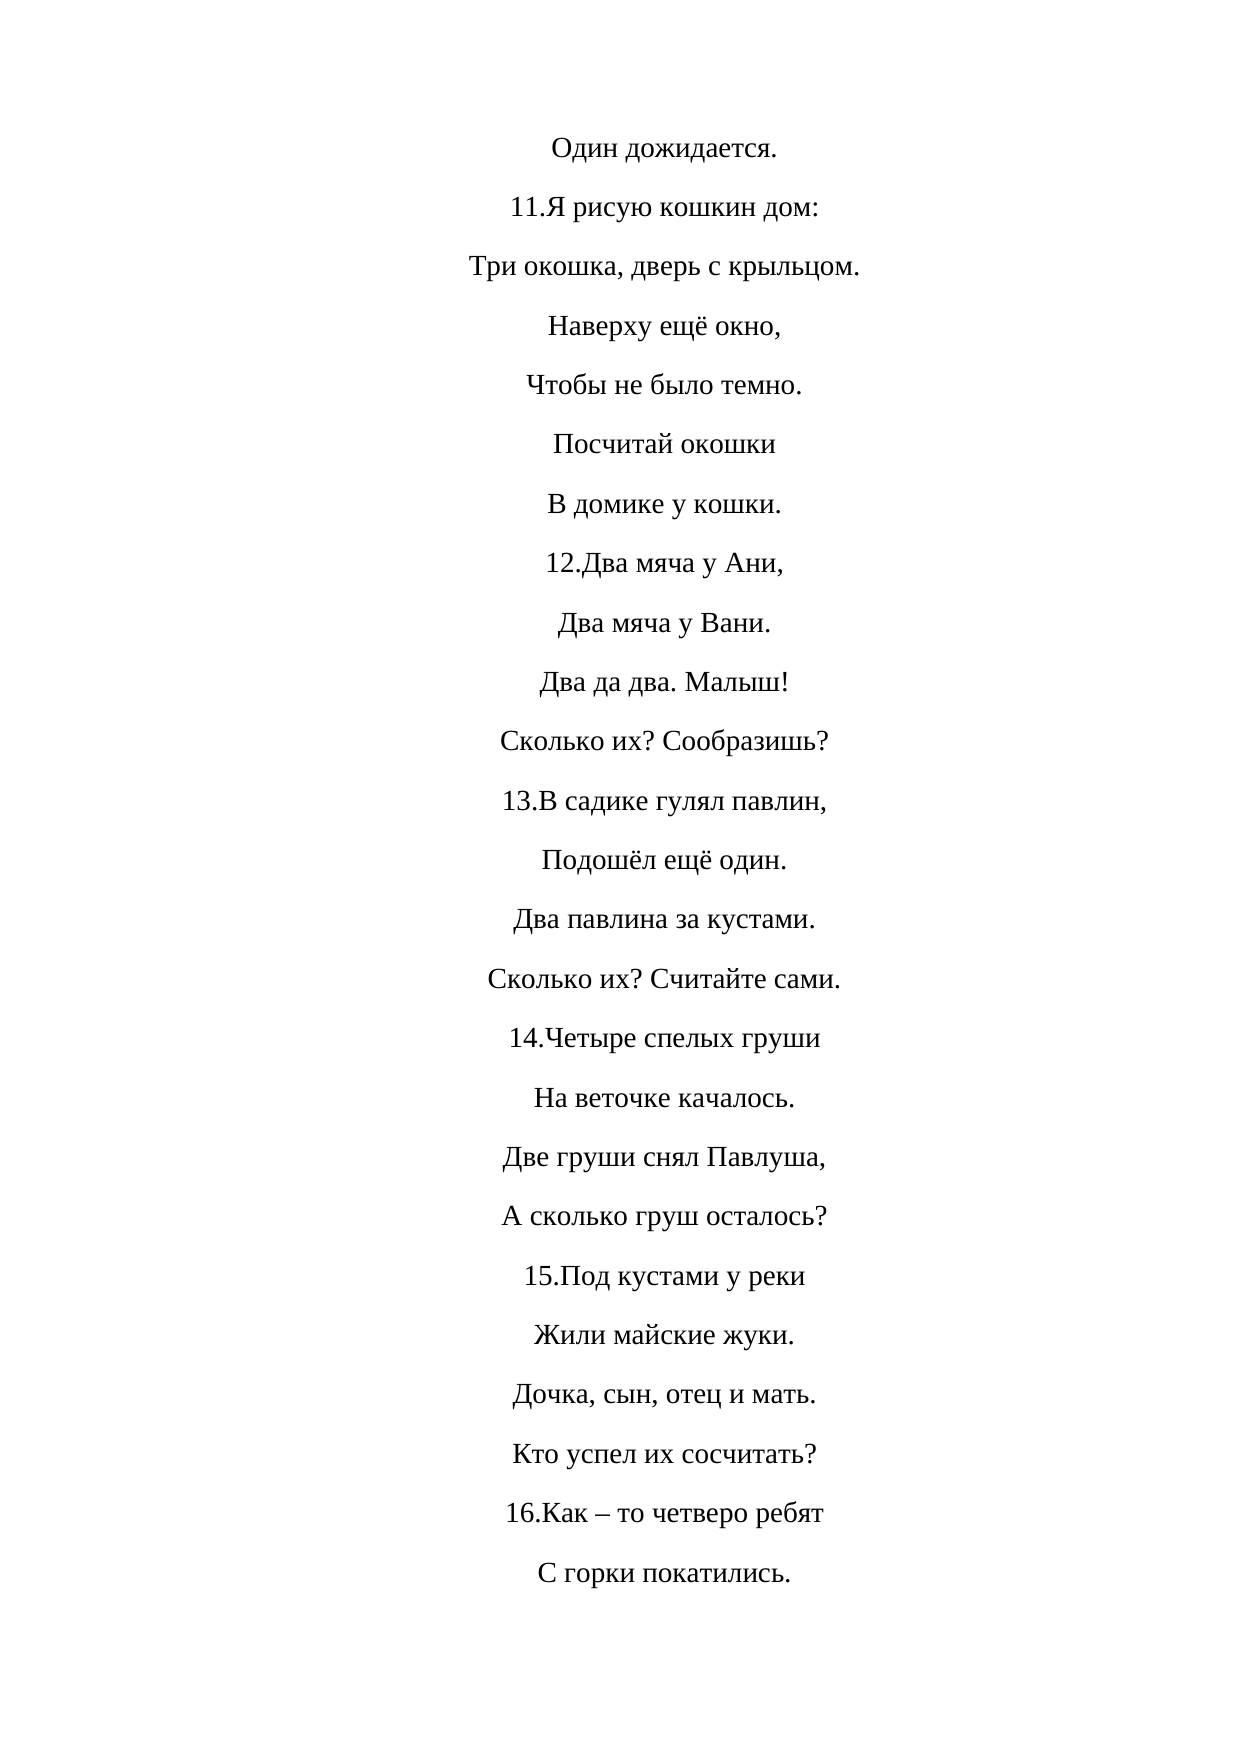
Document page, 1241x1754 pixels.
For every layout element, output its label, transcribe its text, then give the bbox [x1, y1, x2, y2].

text Подошёл ещё один. [177, 842, 1152, 876]
text Дочка, сын, отец и мать. [177, 1377, 1152, 1410]
text 13.В садике гулял павлин, [177, 783, 1152, 816]
text Наверху ещё окно, [177, 308, 1152, 341]
text Сколько их? Сообразишь? [177, 723, 1152, 757]
text Один дожидается. [177, 130, 1152, 163]
text С горки покатились. [177, 1555, 1152, 1588]
text Посчитай окошки [177, 427, 1152, 460]
text 11.Я рисую кошкин дом: [177, 189, 1152, 223]
text На веточке качалось. [177, 1080, 1152, 1113]
text Две груши снял Павлуша, [177, 1139, 1152, 1173]
text Чтобы не было темно. [177, 367, 1152, 401]
text 15.Под кустами у реки [177, 1258, 1152, 1291]
text Кто успел их сосчитать? [177, 1436, 1152, 1469]
text Три окошка, дверь с крыльцом. [177, 248, 1152, 282]
text Сколько их? Считайте сами. [177, 961, 1152, 994]
text 12.Два мяча у Ани, [177, 545, 1152, 579]
text Два павлина за кустами. [177, 902, 1152, 935]
text Жили майские жуки. [177, 1317, 1152, 1351]
text Два да два. Малыш! [177, 664, 1152, 698]
text В домике у кошки. [177, 486, 1152, 519]
text А сколько груш осталось? [177, 1198, 1152, 1232]
text 16.Как – то четверо ребят [177, 1495, 1152, 1529]
text Два мяча у Вани. [177, 605, 1152, 638]
text 14.Четыре спелых груши [177, 1020, 1152, 1054]
